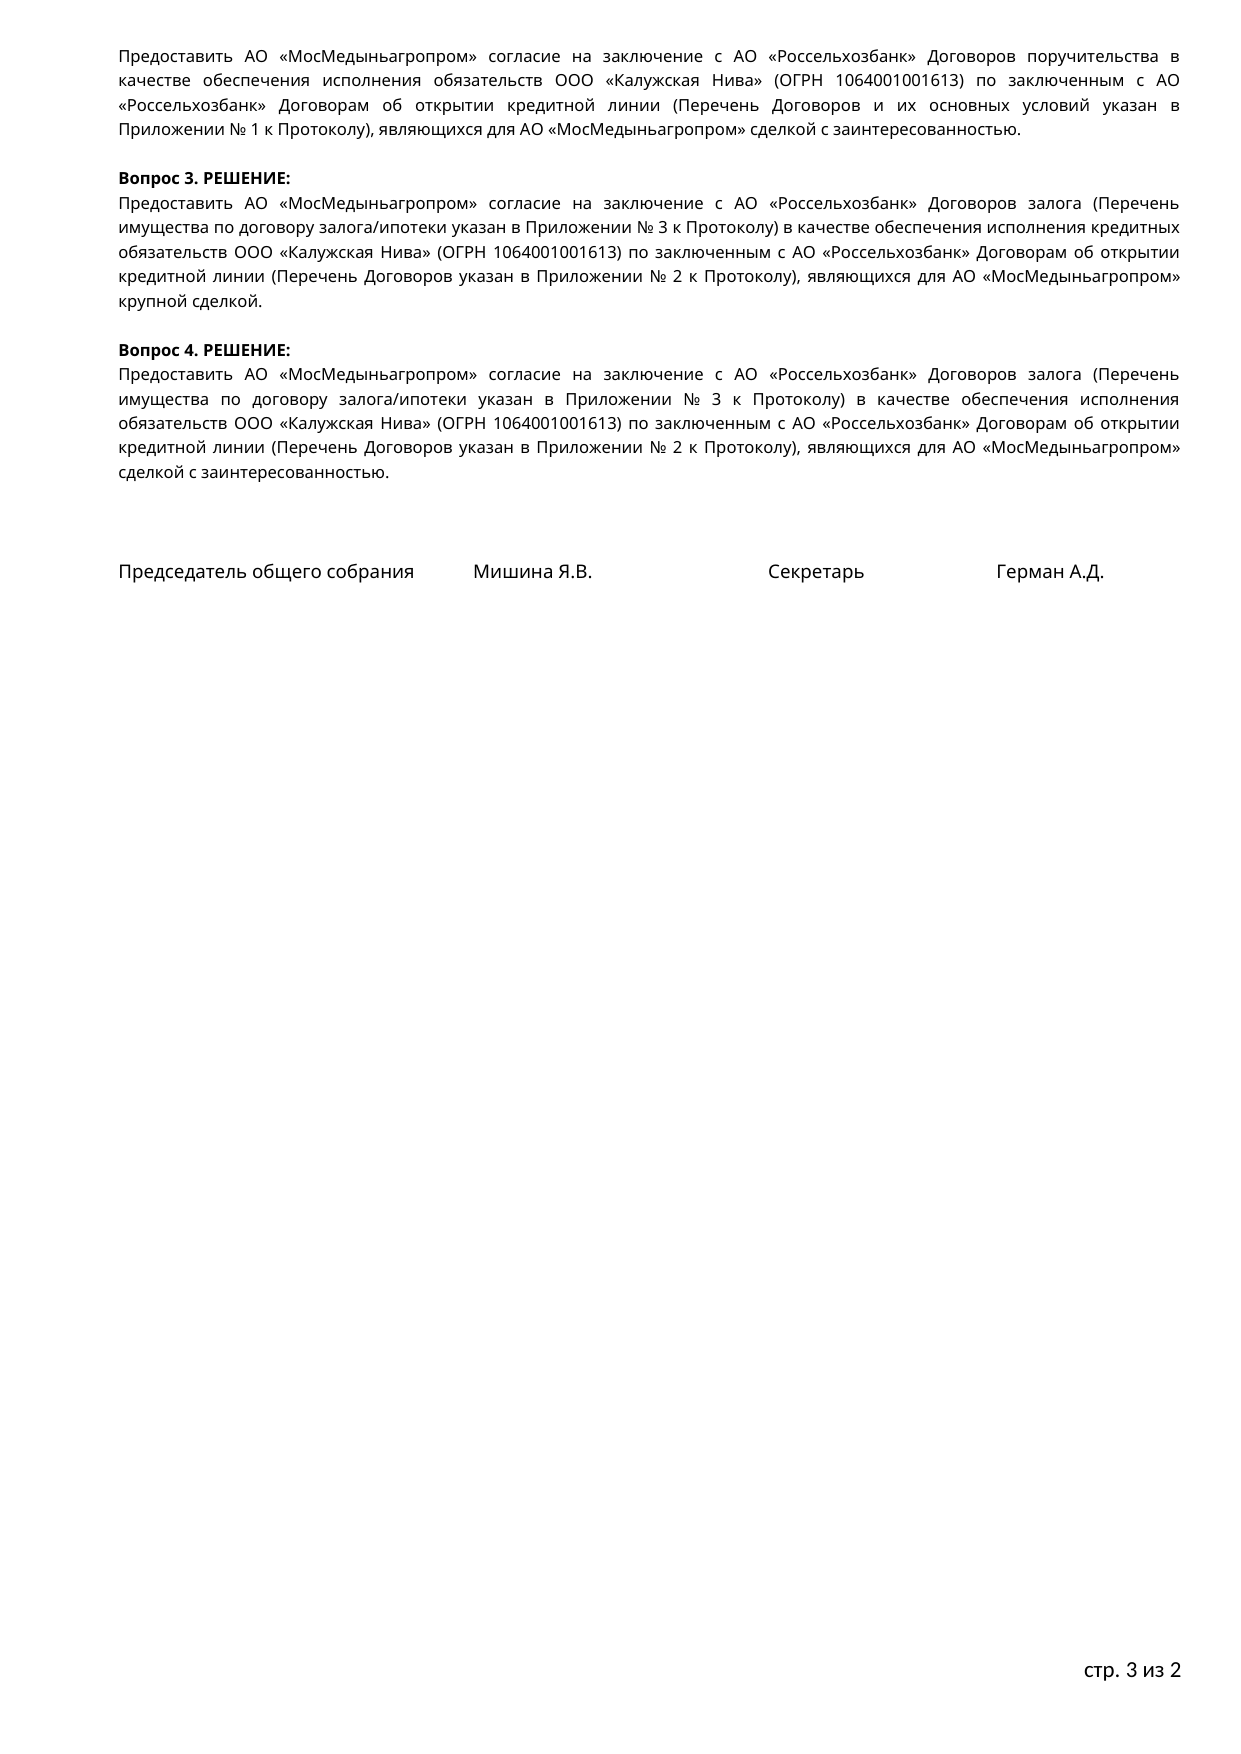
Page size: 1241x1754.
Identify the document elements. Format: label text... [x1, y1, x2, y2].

text Предоставить АО «МосМедыньагропром» согласие на заключение с АО «Россельхозбанк» Договоров залога (Перечень имущества по договору залога/ипотеки указан в Приложении № 3 к Протоколу) в качестве обеспечения исполнения кредитных обязательств ООО «Калужская Нива» (ОГРН 1064001001613) по заключенным с АО «Россельхозбанк» Договорам об открытии кредитной линии (Перечень Договоров указан в Приложении № 2 к Протоколу), являющихся для АО «МосМедыньагропром» крупной сделкой. [118, 191, 1181, 312]
text Председатель общего собрания Мишина Я.В. Секретарь Герман А.Д. [118, 559, 1181, 584]
text Вопрос 3. РЕШЕНИЕ: [118, 167, 1181, 189]
text Предоставить АО «МосМедыньагропром» согласие на заключение с АО «Россельхозбанк» Договоров залога (Перечень имущества по договору залога/ипотеки указан в Приложении № 3 к Протоколу) в качестве обеспечения исполнения обязательств ООО «Калужская Нива» (ОГРН 1064001001613) по заключенным с АО «Россельхозбанк» Договорам об открытии кредитной линии (Перечень Договоров указан в Приложении № 2 к Протоколу), являющихся для АО «МосМедыньагропром» сделкой с заинтересованностью. [118, 363, 1181, 483]
text Предоставить АО «МосМедыньагропром» согласие на заключение с АО «Россельхозбанк» Договоров поручительства в качестве обеспечения исполнения обязательств ООО «Калужская Нива» (ОГРН 1064001001613) по заключенным с АО «Россельхозбанк» Договорам об открытии кредитной линии (Перечень Договоров и их основных условий указан в Приложении № 1 к Протоколу), являющихся для АО «МосМедыньагропром» сделкой с заинтересованностью. [118, 44, 1181, 141]
text Вопрос 4. РЕШЕНИЕ: [118, 338, 1181, 361]
